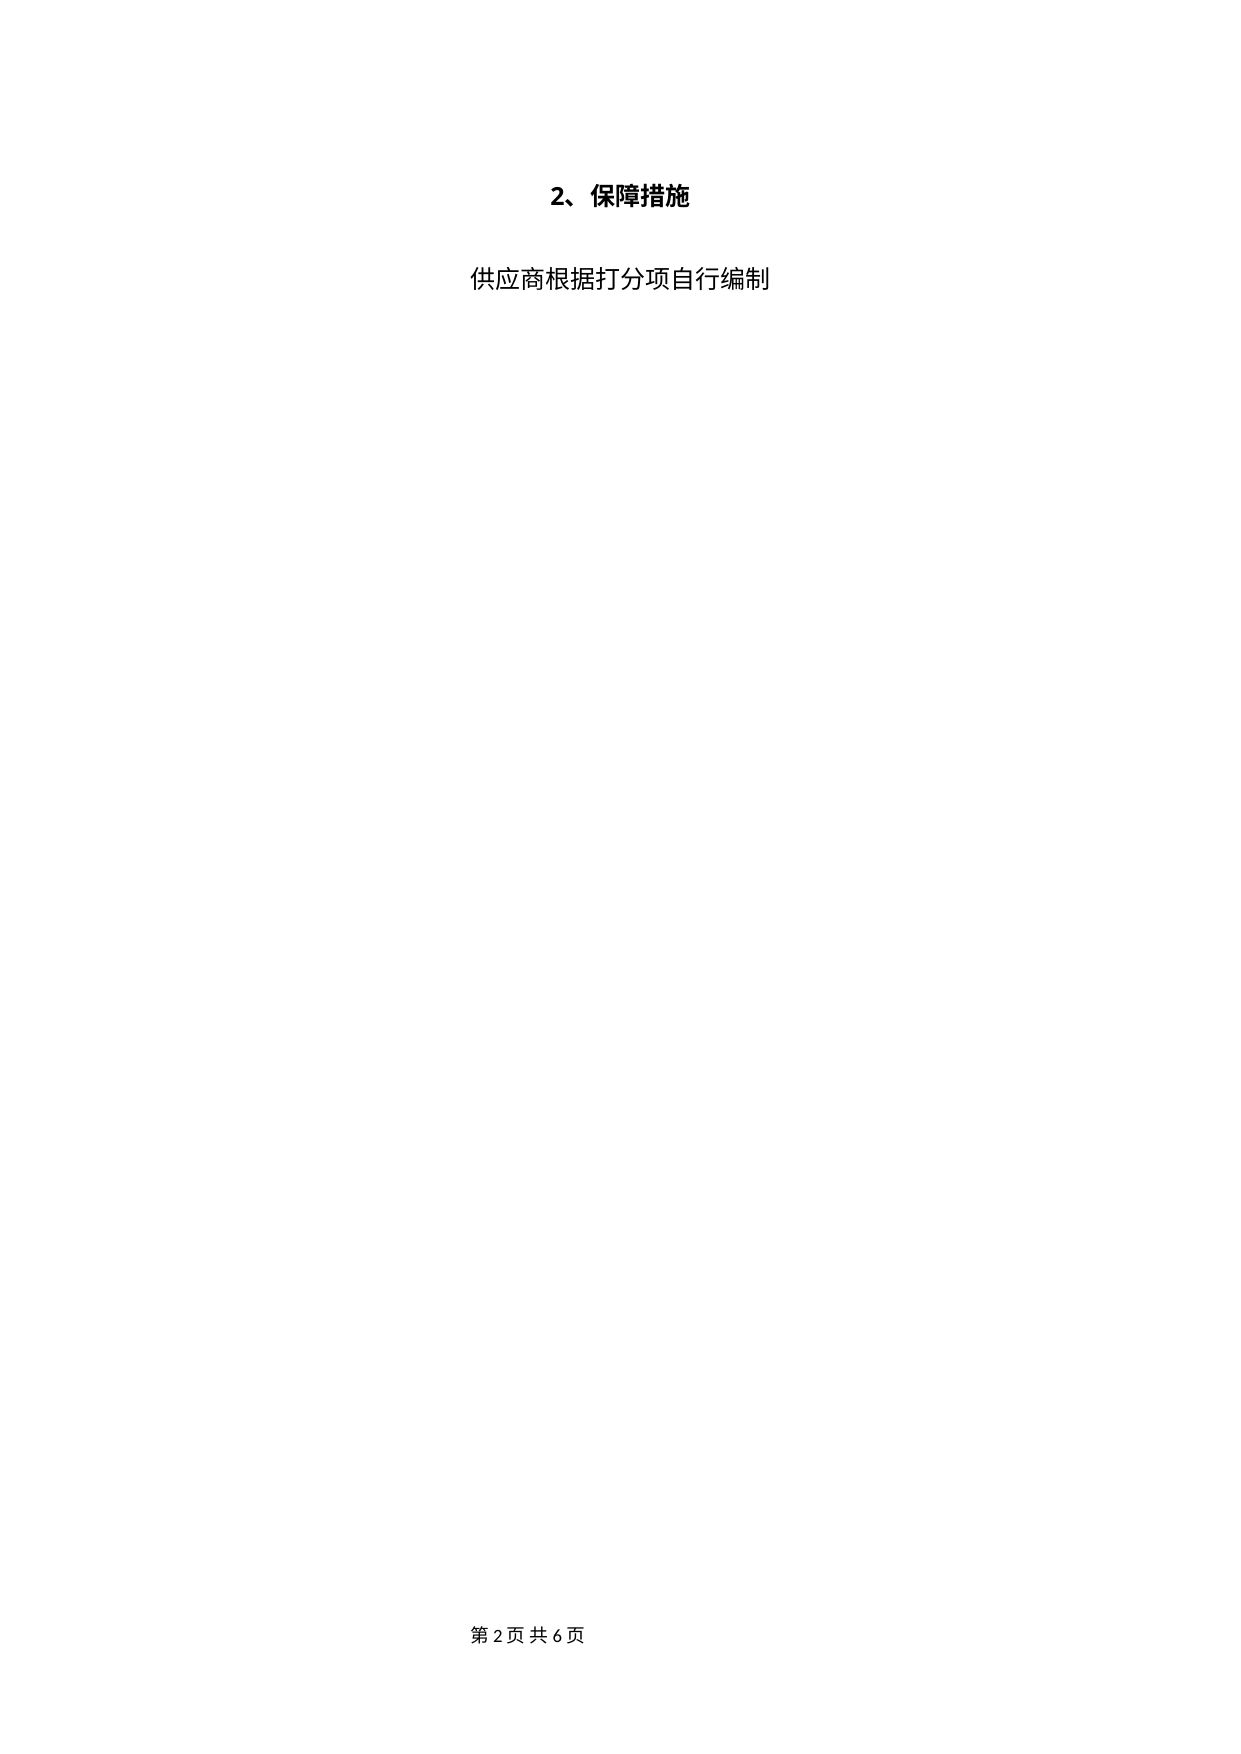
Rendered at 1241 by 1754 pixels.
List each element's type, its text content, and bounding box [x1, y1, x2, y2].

text 2、保障措施 [187, 162, 1053, 227]
text 供应商根据打分项自行编制 [187, 245, 1053, 310]
